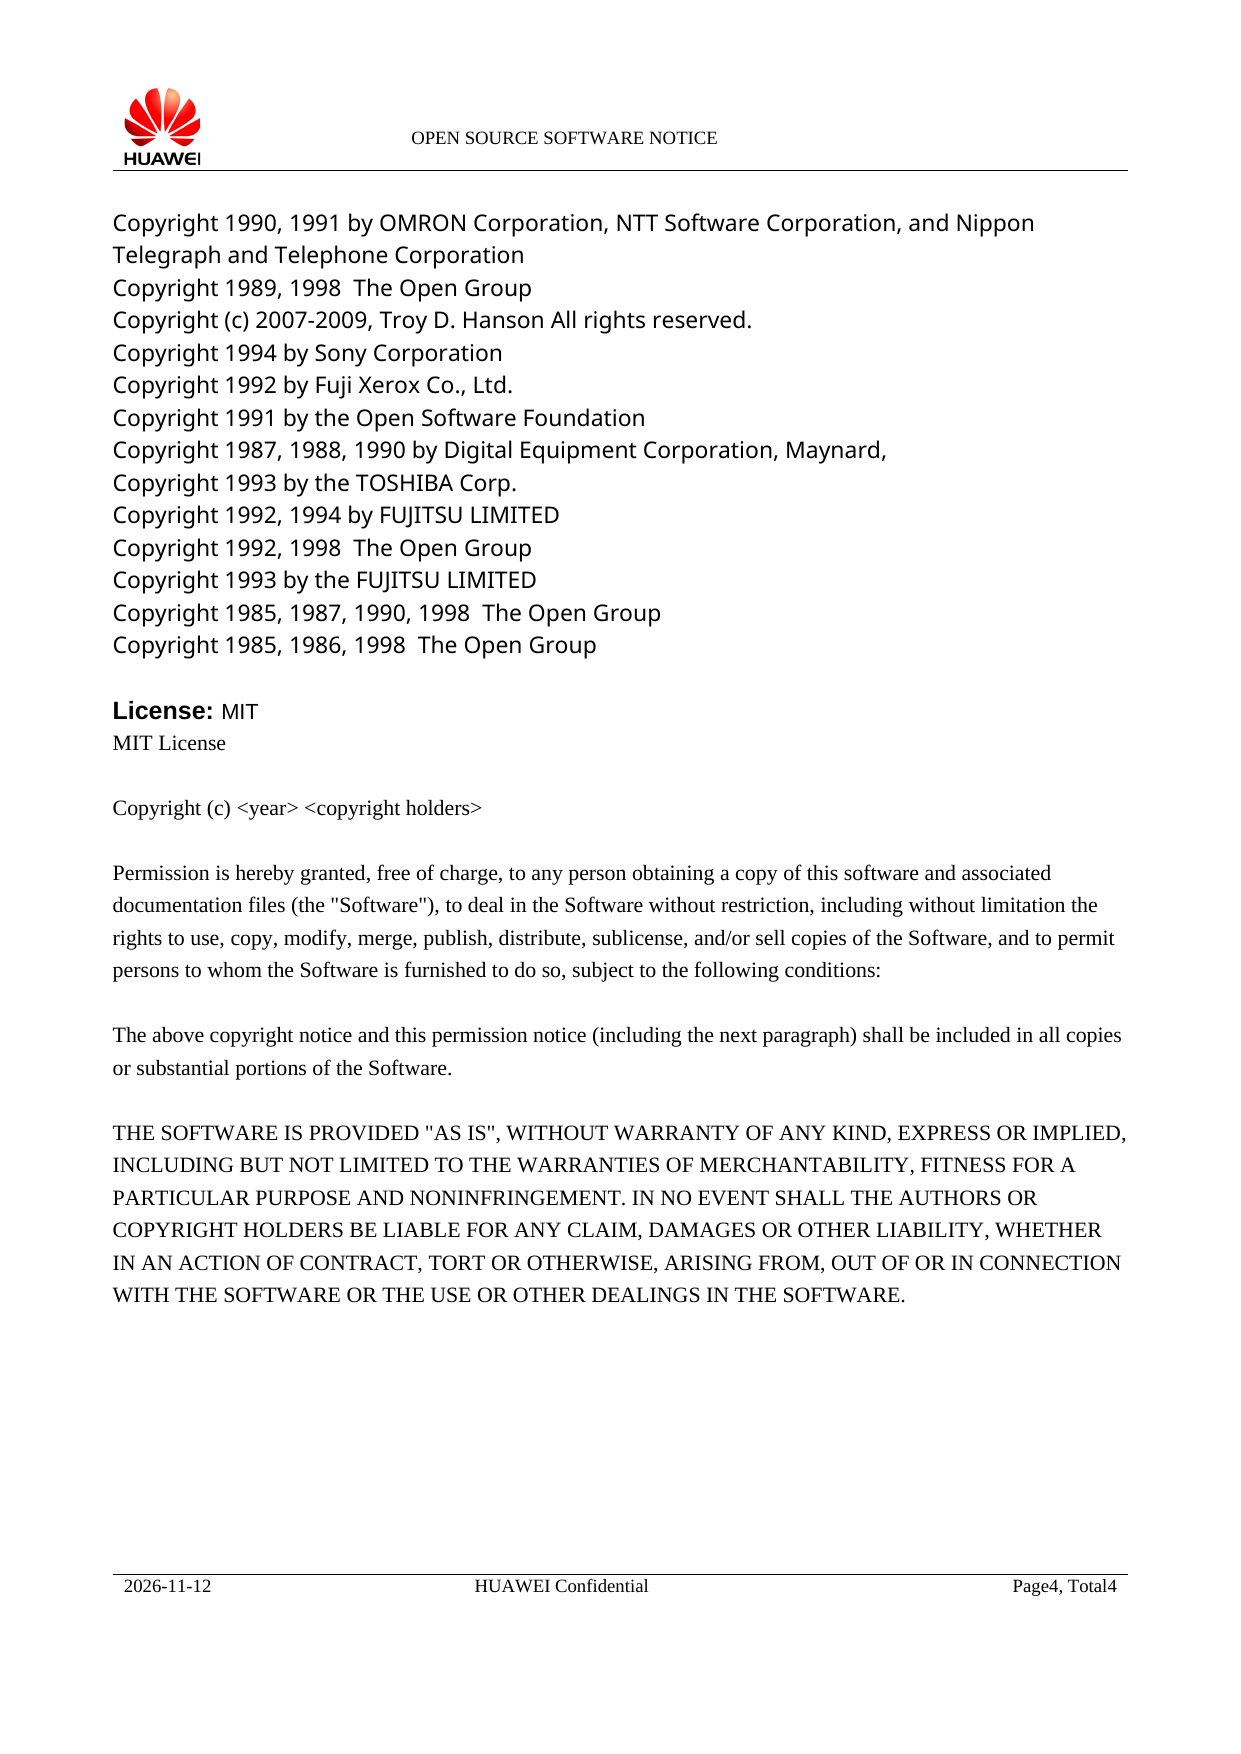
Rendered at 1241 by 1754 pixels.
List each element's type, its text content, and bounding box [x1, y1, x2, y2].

text License: MIT [112, 694, 1128, 726]
text MIT License Copyright (c) <year> <copyright holders> Permission is hereby granted, free of charge, to any person obtaining a copy of this software and associated documentation files (the "Software"), to deal in the Software without restriction, including without limitation the rights to use, copy, modify, merge, publish, distribute, sublicense, and/or sell copies of the Software, and to permit persons to whom the Software is furnished to do so, subject to the following conditions: The above copyright notice and this permission notice (including the next paragraph) shall be included in all copies or substantial portions of the Software. THE SOFTWARE IS PROVIDED "AS IS", WITHOUT WARRANTY OF ANY KIND, EXPRESS OR IMPLIED, INCLUDING BUT NOT LIMITED TO THE WARRANTIES OF MERCHANTABILITY, FITNESS FOR A PARTICULAR PURPOSE AND NONINFRINGEMENT. IN NO EVENT SHALL THE AUTHORS OR COPYRIGHT HOLDERS BE LIABLE FOR ANY CLAIM, DAMAGES OR OTHER LIABILITY, WHETHER IN AN ACTION OF CONTRACT, TORT OR OTHERWISE, ARISING FROM, OUT OF OR IN CONNECTION WITH THE SOFTWARE OR THE USE OR OTHER DEALINGS IN THE SOFTWARE. [112, 726, 1128, 1311]
picture [124, 88, 201, 165]
